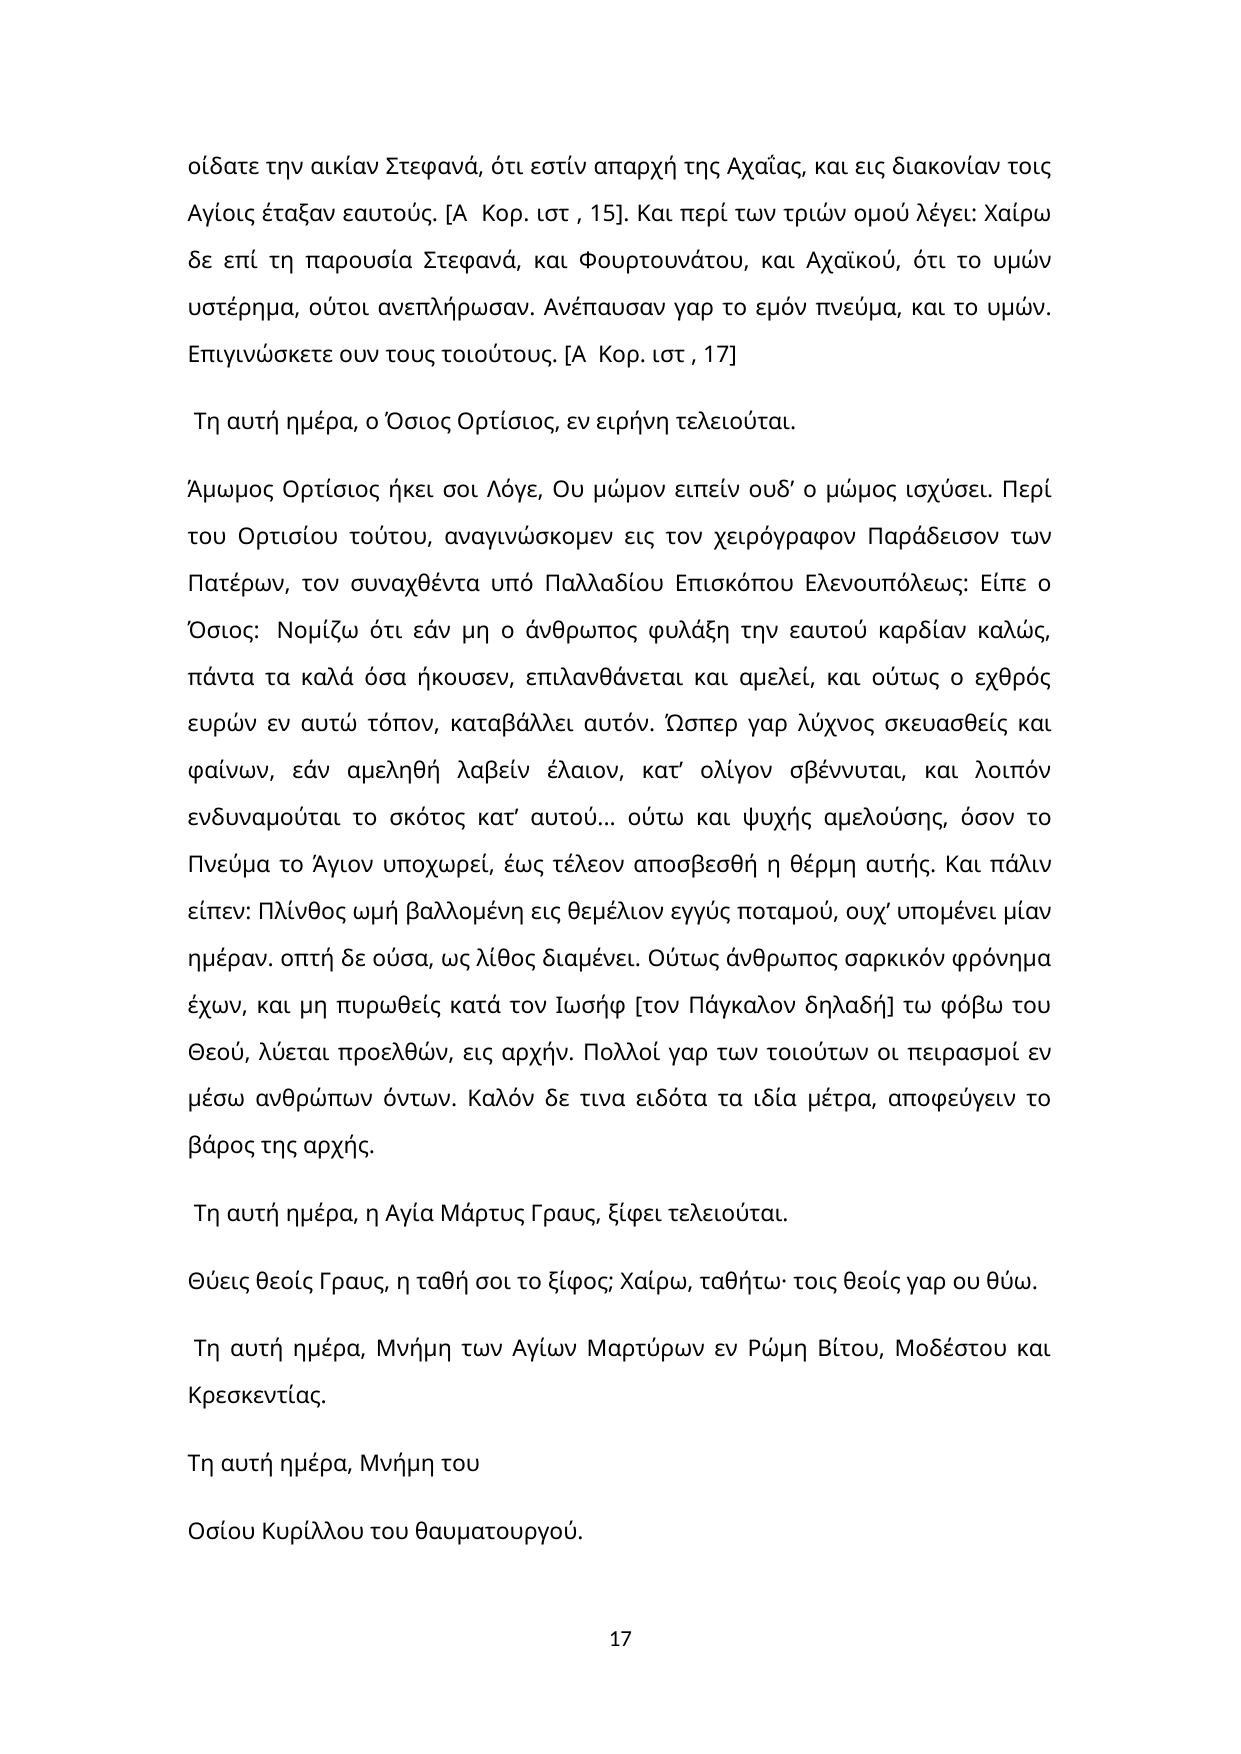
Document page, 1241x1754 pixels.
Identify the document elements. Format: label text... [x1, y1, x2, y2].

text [187, 150, 1053, 369]
text Οσίου Κυρίλλου του θαυματουργού. [187, 1514, 1053, 1546]
text Τη αυτή ημέρα, η Αγία Μάρτυς Γραυς, ξίφει τελειούται. [187, 1197, 1053, 1228]
text Τη αυτή ημέρα, Μνήμη του [187, 1447, 1053, 1478]
text Τη αυτή ημέρα, Μνήμη των Αγίων Μαρτύρων εν Ρώμη Βίτου, Μοδέστου και Κρεσκεντίας. [187, 1332, 1053, 1410]
text Άμωμος Ορτίσιος ήκει σοι Λόγε, Ου μώμον ειπείν ουδ’ ο μώμος ισχύσει. Περί του Ορτισίου τούτου, αναγινώσκομεν εις τον χειρόγραφον Παράδεισον των Πατέρων, τον συναχθέντα υπό Παλλαδίου Επισκόπου Ελενουπόλεως: Είπε ο Όσιος: Νομίζω ότι εάν μη ο άνθρωπος φυλάξη την εαυτού καρδίαν καλώς, πάντα τα καλά όσα ήκουσεν, επιλανθάνεται και αμελεί, και ούτως ο εχθρός ευρών εν αυτώ τόπον, καταβάλλει αυτόν. Ώσπερ γαρ λύχνος σκευασθείς και φαίνων, εάν αμεληθή λαβείν έλαιον, κατ’ ολίγον σβέννυται, και λοιπόν ενδυναμούται το σκότος κατ’ αυτού... ούτω και ψυχής αμελούσης, όσον το Πνεύμα το Άγιον υποχωρεί, έως τέλεον αποσβεσθή η θέρμη αυτής. Και πάλιν είπεν: Πλίνθος ωμή βαλλομένη εις θεμέλιον εγγύς ποταμού, ουχ’ υπομένει μίαν ημέραν. οπτή δε ούσα, ως λίθος διαμένει. Ούτως άνθρωπος σαρκικόν φρόνημα έχων, και μη πυρωθείς κατά τον Ιωσήφ [τον Πάγκαλον δηλαδή] τω φόβω του Θεού, λύεται προελθών, εις αρχήν. Πολλοί γαρ των τοιούτων οι πειρασμοί εν μέσω ανθρώπων όντων. Καλόν δε τινα ειδότα τα ιδία μέτρα, αποφεύγειν το βάρος της αρχής. [187, 473, 1053, 1160]
text Θύεις θεοίς Γραυς, η ταθή σοι το ξίφος; Χαίρω, ταθήτω· τοις θεοίς γαρ ου θύω. [187, 1264, 1053, 1296]
text Τη αυτή ημέρα, ο Όσιος Ορτίσιος, εν ειρήνη τελειούται. [187, 405, 1053, 436]
